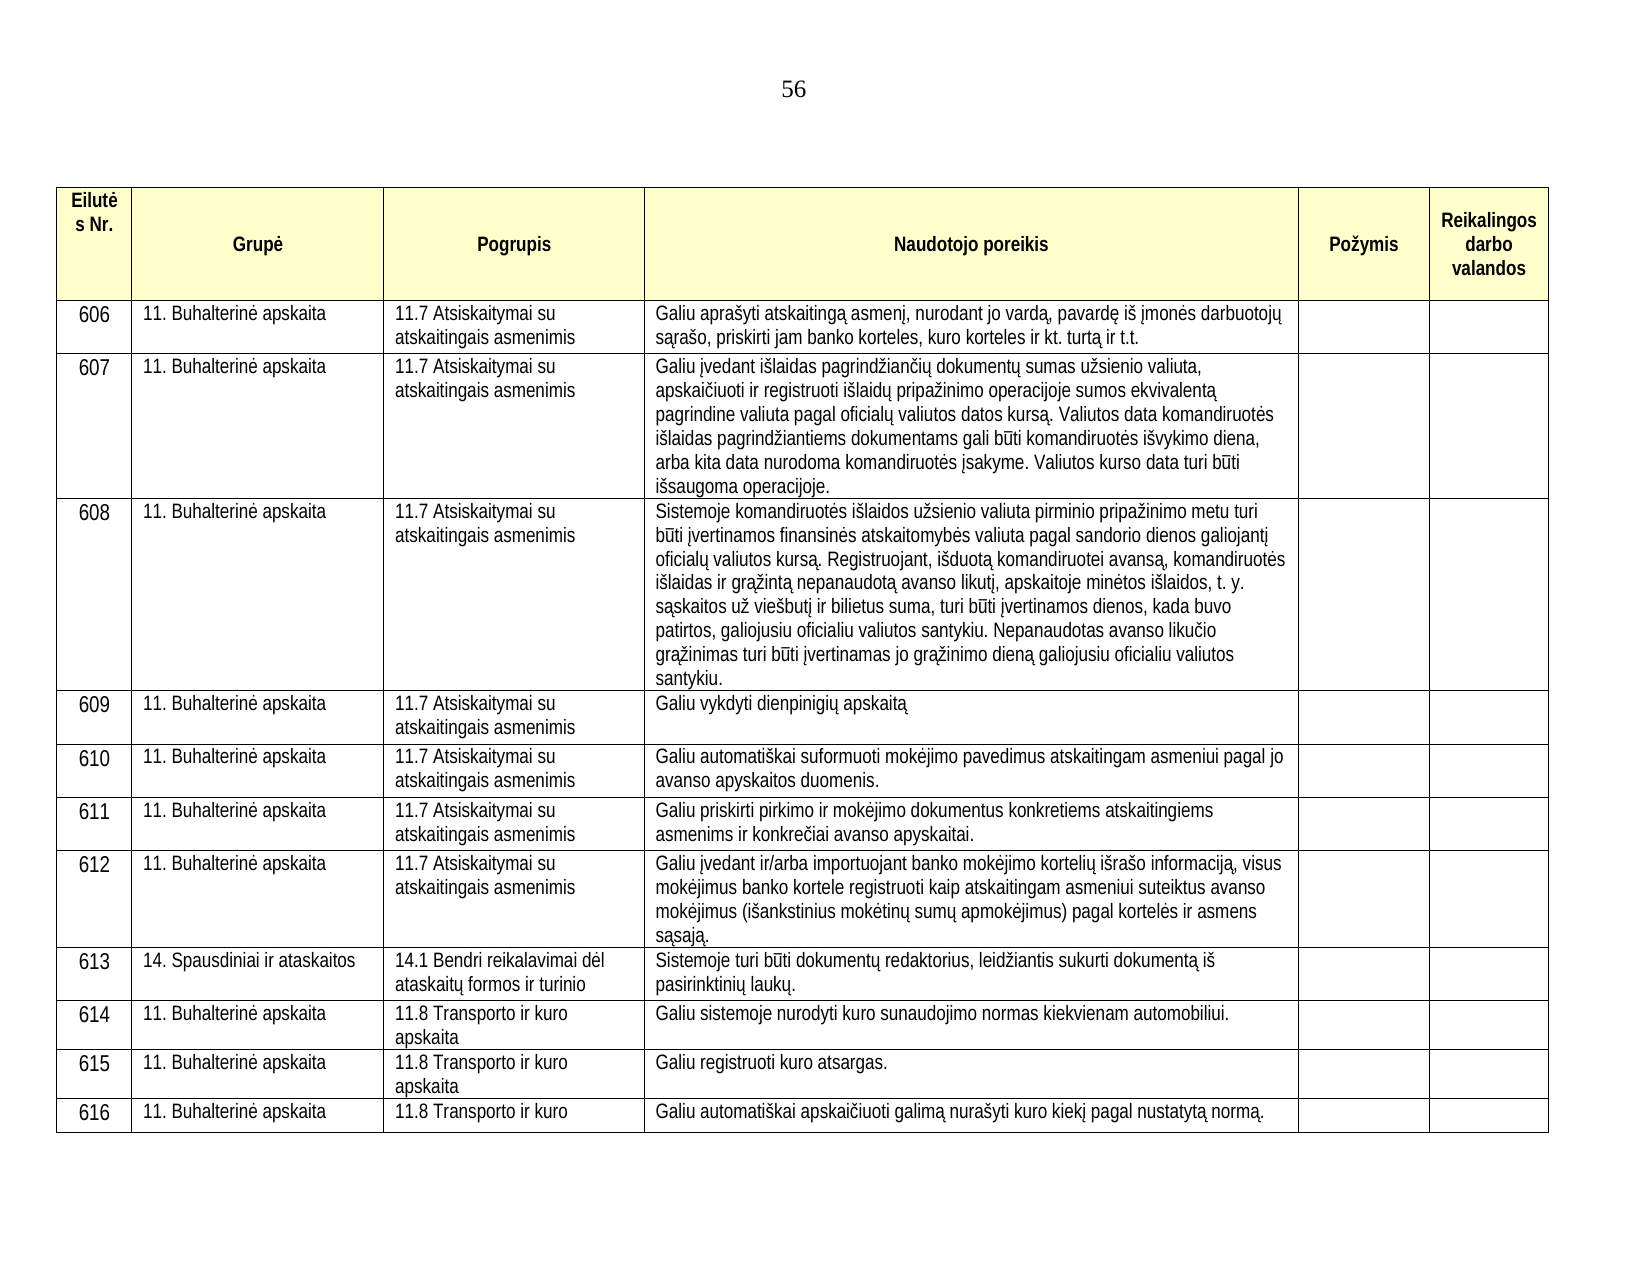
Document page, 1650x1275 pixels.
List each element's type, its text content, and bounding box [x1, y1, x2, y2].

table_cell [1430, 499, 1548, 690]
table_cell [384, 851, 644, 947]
table_header Požymis [1299, 188, 1429, 300]
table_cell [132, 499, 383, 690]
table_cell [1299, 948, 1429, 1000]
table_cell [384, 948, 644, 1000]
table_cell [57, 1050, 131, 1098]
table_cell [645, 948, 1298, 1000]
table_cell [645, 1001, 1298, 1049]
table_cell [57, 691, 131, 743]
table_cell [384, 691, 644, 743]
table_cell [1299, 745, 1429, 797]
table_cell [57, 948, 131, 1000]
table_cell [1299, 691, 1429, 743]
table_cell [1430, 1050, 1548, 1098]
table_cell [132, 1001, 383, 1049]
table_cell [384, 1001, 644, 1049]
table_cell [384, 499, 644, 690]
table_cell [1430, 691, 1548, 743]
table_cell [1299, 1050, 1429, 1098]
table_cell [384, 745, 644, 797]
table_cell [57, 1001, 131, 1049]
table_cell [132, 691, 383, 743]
table_header Naudotojo poreikis [645, 188, 1298, 300]
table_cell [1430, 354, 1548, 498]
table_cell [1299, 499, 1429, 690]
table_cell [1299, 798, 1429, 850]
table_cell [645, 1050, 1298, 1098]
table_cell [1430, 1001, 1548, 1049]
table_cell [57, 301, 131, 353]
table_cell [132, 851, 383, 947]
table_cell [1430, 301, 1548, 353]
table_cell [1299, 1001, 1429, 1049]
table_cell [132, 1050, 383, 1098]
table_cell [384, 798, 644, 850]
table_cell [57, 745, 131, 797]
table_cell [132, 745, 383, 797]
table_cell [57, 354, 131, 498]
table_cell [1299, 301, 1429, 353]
table_header Reikalingos darbo valandos [1430, 188, 1548, 300]
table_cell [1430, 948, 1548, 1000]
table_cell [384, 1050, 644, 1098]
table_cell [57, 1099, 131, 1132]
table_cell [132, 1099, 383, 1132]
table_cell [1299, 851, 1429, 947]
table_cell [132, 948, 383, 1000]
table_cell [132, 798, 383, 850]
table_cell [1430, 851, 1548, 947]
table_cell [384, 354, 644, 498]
table_header Pogrupis [384, 188, 644, 300]
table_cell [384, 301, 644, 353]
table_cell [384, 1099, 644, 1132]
table_header Grupė [132, 188, 383, 300]
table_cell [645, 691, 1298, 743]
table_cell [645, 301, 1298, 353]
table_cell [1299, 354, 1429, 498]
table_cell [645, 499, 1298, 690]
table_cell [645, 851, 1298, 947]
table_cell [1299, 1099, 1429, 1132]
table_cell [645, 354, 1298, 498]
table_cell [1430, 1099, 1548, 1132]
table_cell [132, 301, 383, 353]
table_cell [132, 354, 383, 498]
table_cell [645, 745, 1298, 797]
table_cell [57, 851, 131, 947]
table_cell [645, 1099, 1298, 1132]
table_header Eilutės Nr. [57, 188, 131, 300]
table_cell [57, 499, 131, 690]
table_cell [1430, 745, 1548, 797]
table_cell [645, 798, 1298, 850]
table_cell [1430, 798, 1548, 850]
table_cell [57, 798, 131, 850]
